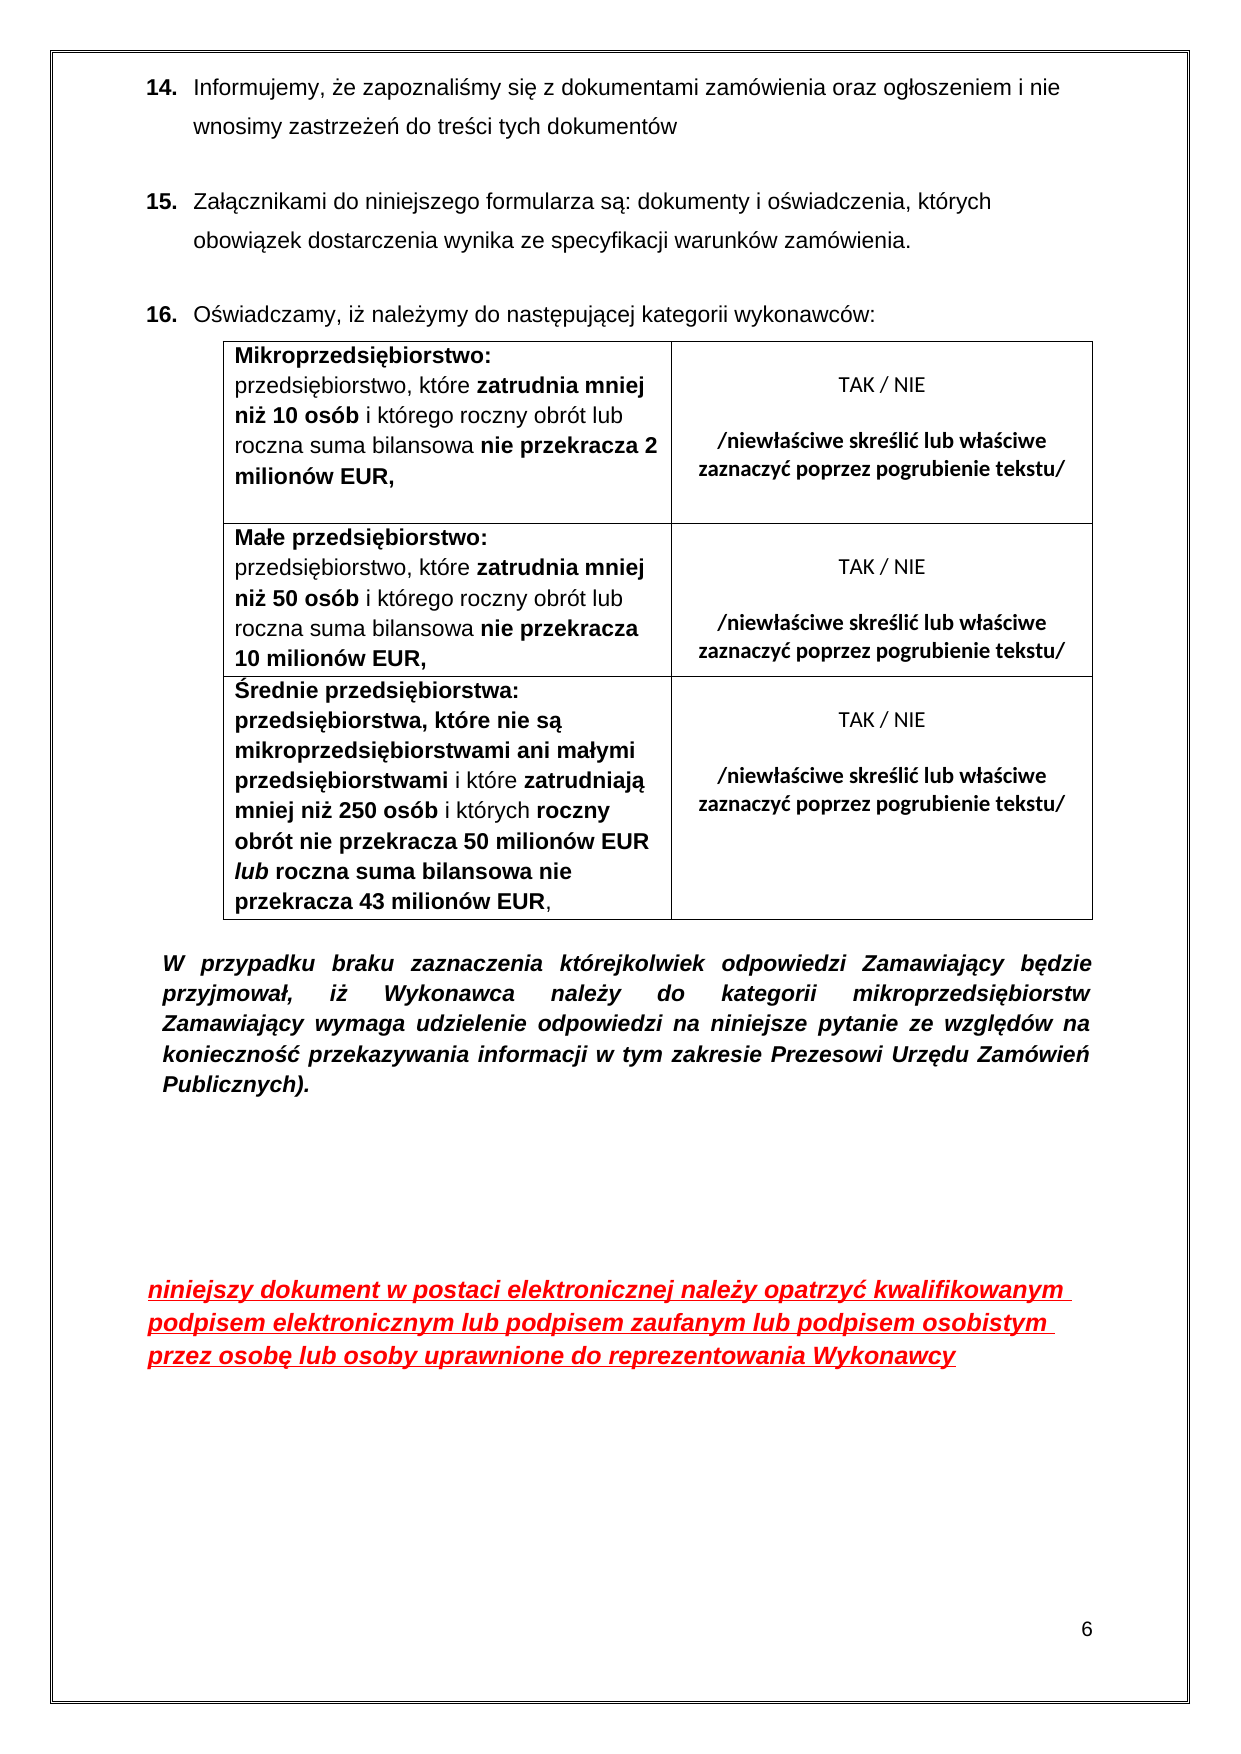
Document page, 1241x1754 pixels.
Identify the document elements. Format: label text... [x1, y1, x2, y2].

table_cell TAK / NIE /niewłaściwe skreślić lub właściwe zaznaczyć poprzez pogrubienie tekstu/ [672, 677, 1092, 919]
list Oświadczamy, iż należymy do następującej kategorii wykonawców: [146, 301, 1093, 328]
table_cell Średnie przedsiębiorstwa: przedsiębiorstwa, które nie są mikroprzedsiębiorstwami ani małymi przedsiębiorstwami i które zatrudniają mniej niż 250 osób i których roczny obrót nie przekracza 50 milionów EUR lub roczna suma bilansowa nie przekracza 43 milionów EUR, [224, 677, 671, 919]
table_cell Małe przedsiębiorstwo: przedsiębiorstwo, które zatrudnia mniej niż 50 osób i którego roczny obrót lub roczna suma bilansowa nie przekracza 10 milionów EUR, [224, 524, 671, 676]
list Informujemy, że zapoznaliśmy się z dokumentami zamówienia oraz ogłoszeniem i nie wnosimy zastrzeżeń do treści tych dokumentów [146, 74, 1093, 176]
text niniejszy dokument w postaci elektronicznej należy opatrzyć kwalifikowanym podpisem elektronicznym lub podpisem zaufanym lub podpisem osobistym przez osobę lub osoby uprawnione do reprezentowania Wykonawcy [148, 1274, 1093, 1369]
table_header Mikroprzedsiębiorstwo: przedsiębiorstwo, które zatrudnia mniej niż 10 osób i którego roczny obrót lub roczna suma bilansowa nie przekracza 2 milionów EUR, [224, 342, 671, 523]
table_cell TAK / NIE /niewłaściwe skreślić lub właściwe zaznaczyć poprzez pogrubienie tekstu/ [672, 524, 1092, 676]
text W przypadku braku zaznaczenia którejkolwiek odpowiedzi Zamawiający będzie przyjmował, iż Wykonawca należy do kategorii mikroprzedsiębiorstw Zamawiający wymaga udzielenie odpowiedzi na niniejsze pytanie ze względów na konieczność przekazywania informacji w tym zakresie Prezesowi Urzędu Zamówień Publicznych). [162, 950, 1093, 1097]
table_header TAK / NIE /niewłaściwe skreślić lub właściwe zaznaczyć poprzez pogrubienie tekstu/ [672, 342, 1092, 523]
list Załącznikami do niniejszego formularza są: dokumenty i oświadczenia, których obowiązek dostarczenia wynika ze specyfikacji warunków zamówienia. [146, 188, 1093, 289]
